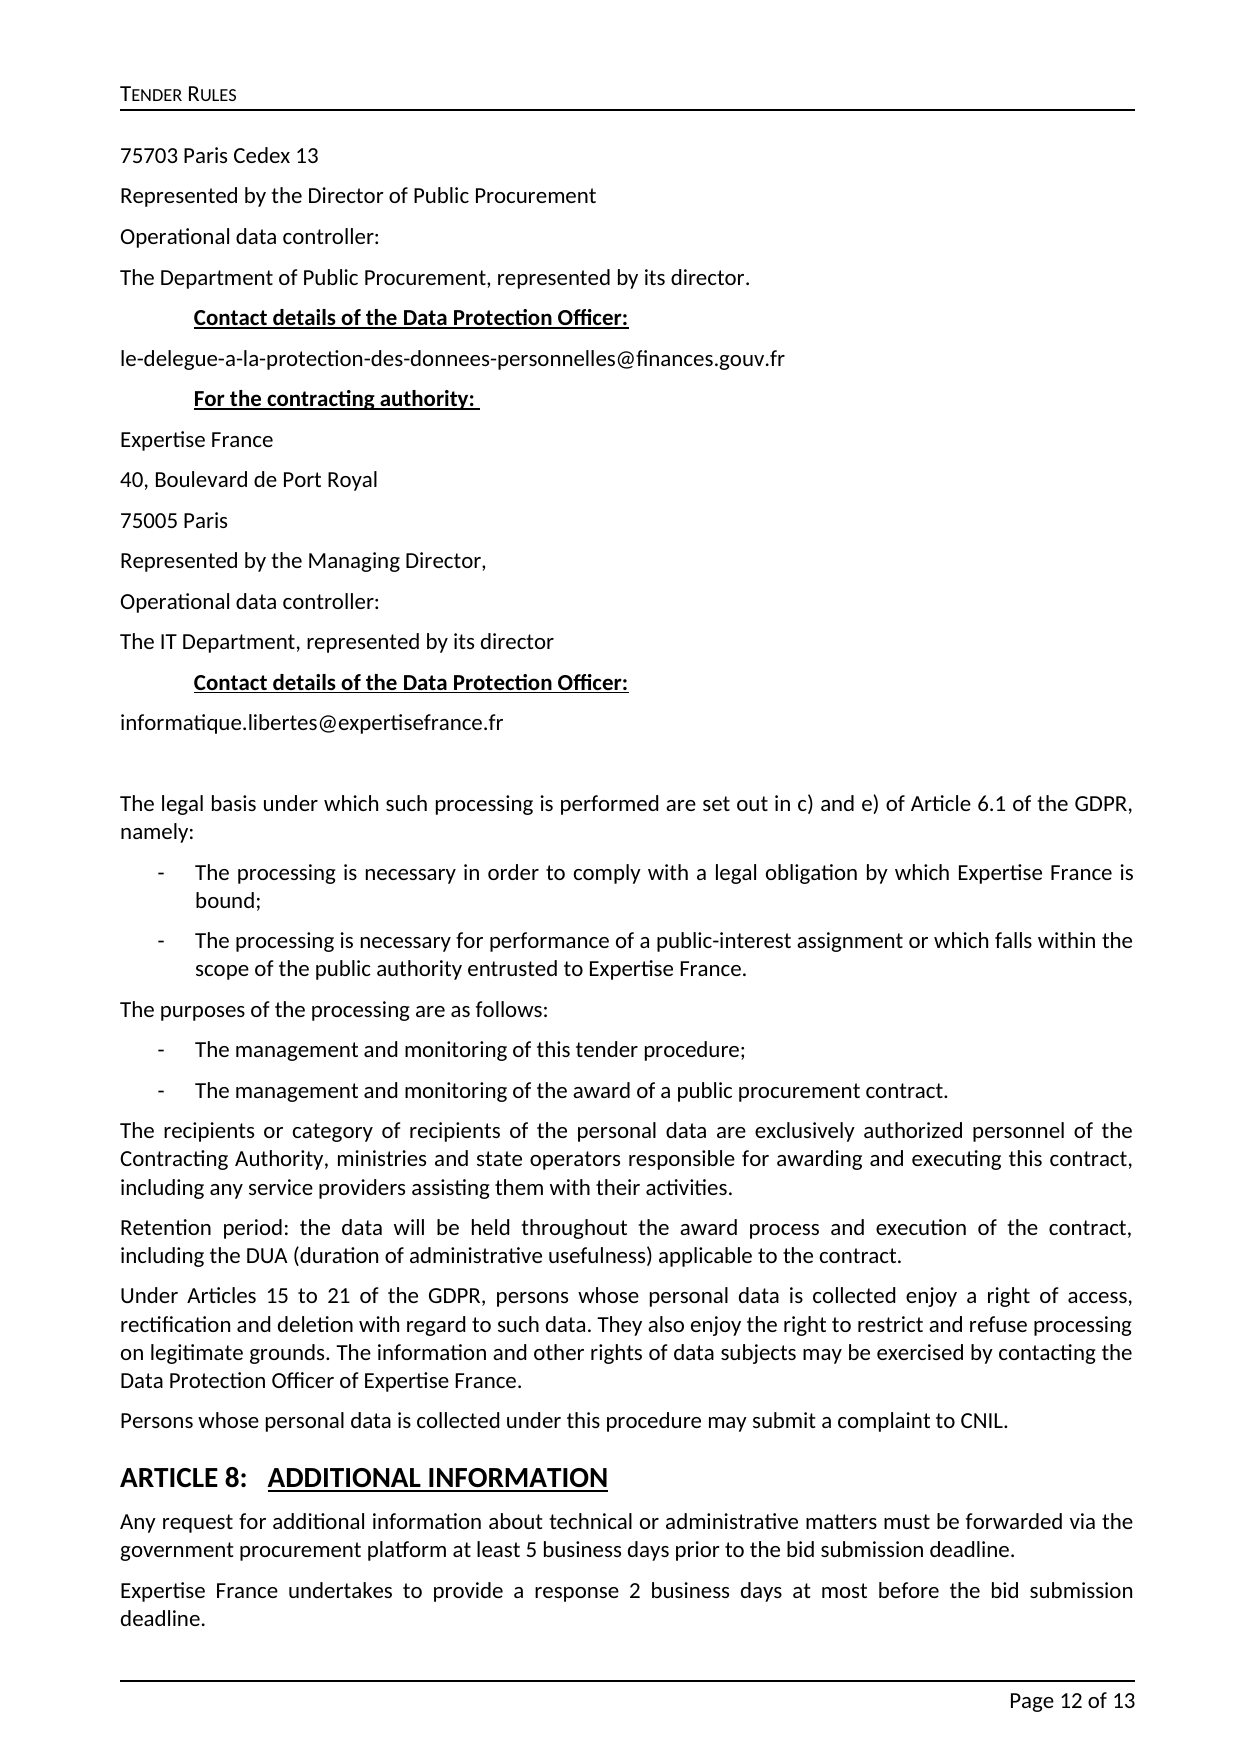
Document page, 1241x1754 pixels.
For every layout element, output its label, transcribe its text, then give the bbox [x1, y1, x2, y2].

text Represented by the Director of Public Procurement [120, 182, 1135, 209]
text Any request for additional information about technical or administrative matters must be forwarded via the government procurement platform at least 5 business days prior to the bid submission deadline. [120, 1507, 1135, 1563]
text Operational data controller: [120, 587, 1135, 615]
text 75005 Paris [120, 506, 1135, 534]
text Represented by the Managing Director, [120, 546, 1135, 574]
text informatique.libertes@expertisefrance.fr [120, 708, 1135, 736]
text Expertise France [120, 425, 1135, 453]
text Persons whose personal data is collected under this procedure may submit a complaint to CNIL. [120, 1406, 1135, 1434]
list The management and monitoring of the award of a public procurement contract. [157, 1076, 1135, 1104]
text 75703 Paris Cedex 13 [120, 141, 1135, 169]
text Operational data controller: [120, 222, 1135, 250]
subtitle Contact details of the Data Protection Officer: [194, 303, 1135, 331]
text Expertise France undertakes to provide a response 2 business days at most before the bid submission deadline. [120, 1576, 1135, 1632]
text le-delegue-a-la-protection-des-donnees-personnelles@finances.gouv.fr [120, 344, 1135, 372]
subtitle Contact details of the Data Protection Officer: [194, 668, 1135, 696]
text The recipients or category of recipients of the personal data are exclusively authorized personnel of the Contracting Authority, ministries and state operators responsible for awarding and executing this contract, including any service providers assisting them with their activities. [120, 1117, 1135, 1201]
text The purposes of the processing are as follows: [120, 995, 1135, 1023]
list The processing is necessary in order to comply with a legal obligation by which Expertise France is bound; [157, 858, 1135, 914]
text 40, Boulevard de Port Royal [120, 465, 1135, 493]
text Under Articles 15 to 21 of the GDPR, persons whose personal data is collected enjoy a right of access, rectification and deletion with regard to such data. They also enjoy the right to restrict and refuse processing on legitimate grounds. The information and other rights of data subjects may be exercised by contacting the Data Protection Officer of Expertise France. [120, 1282, 1135, 1394]
text The Department of Public Procurement, represented by its director. [120, 263, 1135, 291]
subtitle For the contracting authority: [194, 384, 1135, 412]
list The processing is necessary for performance of a public-interest assignment or which falls within the scope of the public authority entrusted to Expertise France. [157, 926, 1135, 982]
text The IT Department, represented by its director [120, 627, 1135, 655]
text The legal basis under which such processing is performed are set out in c) and e) of Article 6.1 of the GDPR, namely: [120, 789, 1135, 845]
text Retention period: the data will be held throughout the award process and execution of the contract, including the DUA (duration of administrative usefulness) applicable to the contract. [120, 1213, 1135, 1269]
list ADDITIONAL INFORMATION [120, 1459, 1135, 1495]
list The management and monitoring of this tender procedure; [157, 1036, 1135, 1063]
